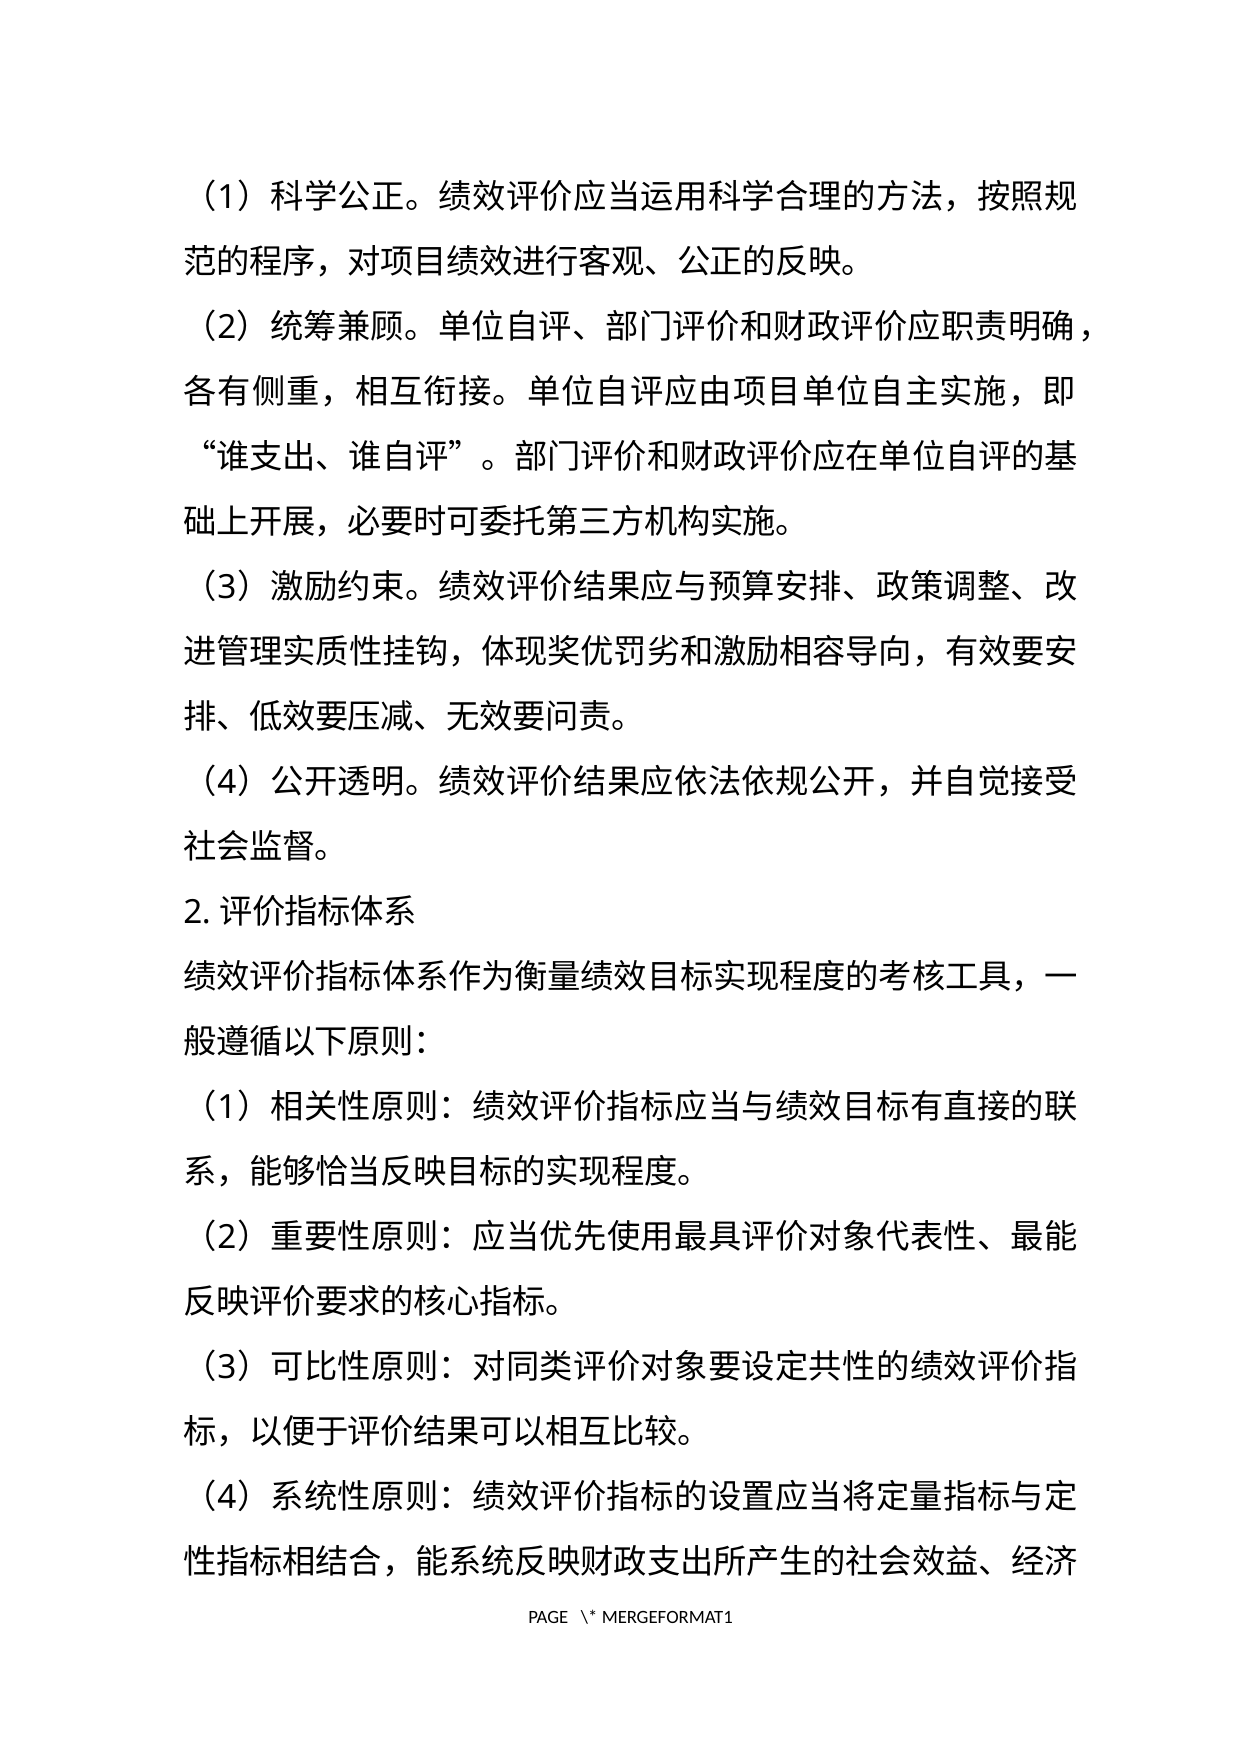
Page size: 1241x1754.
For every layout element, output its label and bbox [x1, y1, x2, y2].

text [183, 162, 1078, 1592]
